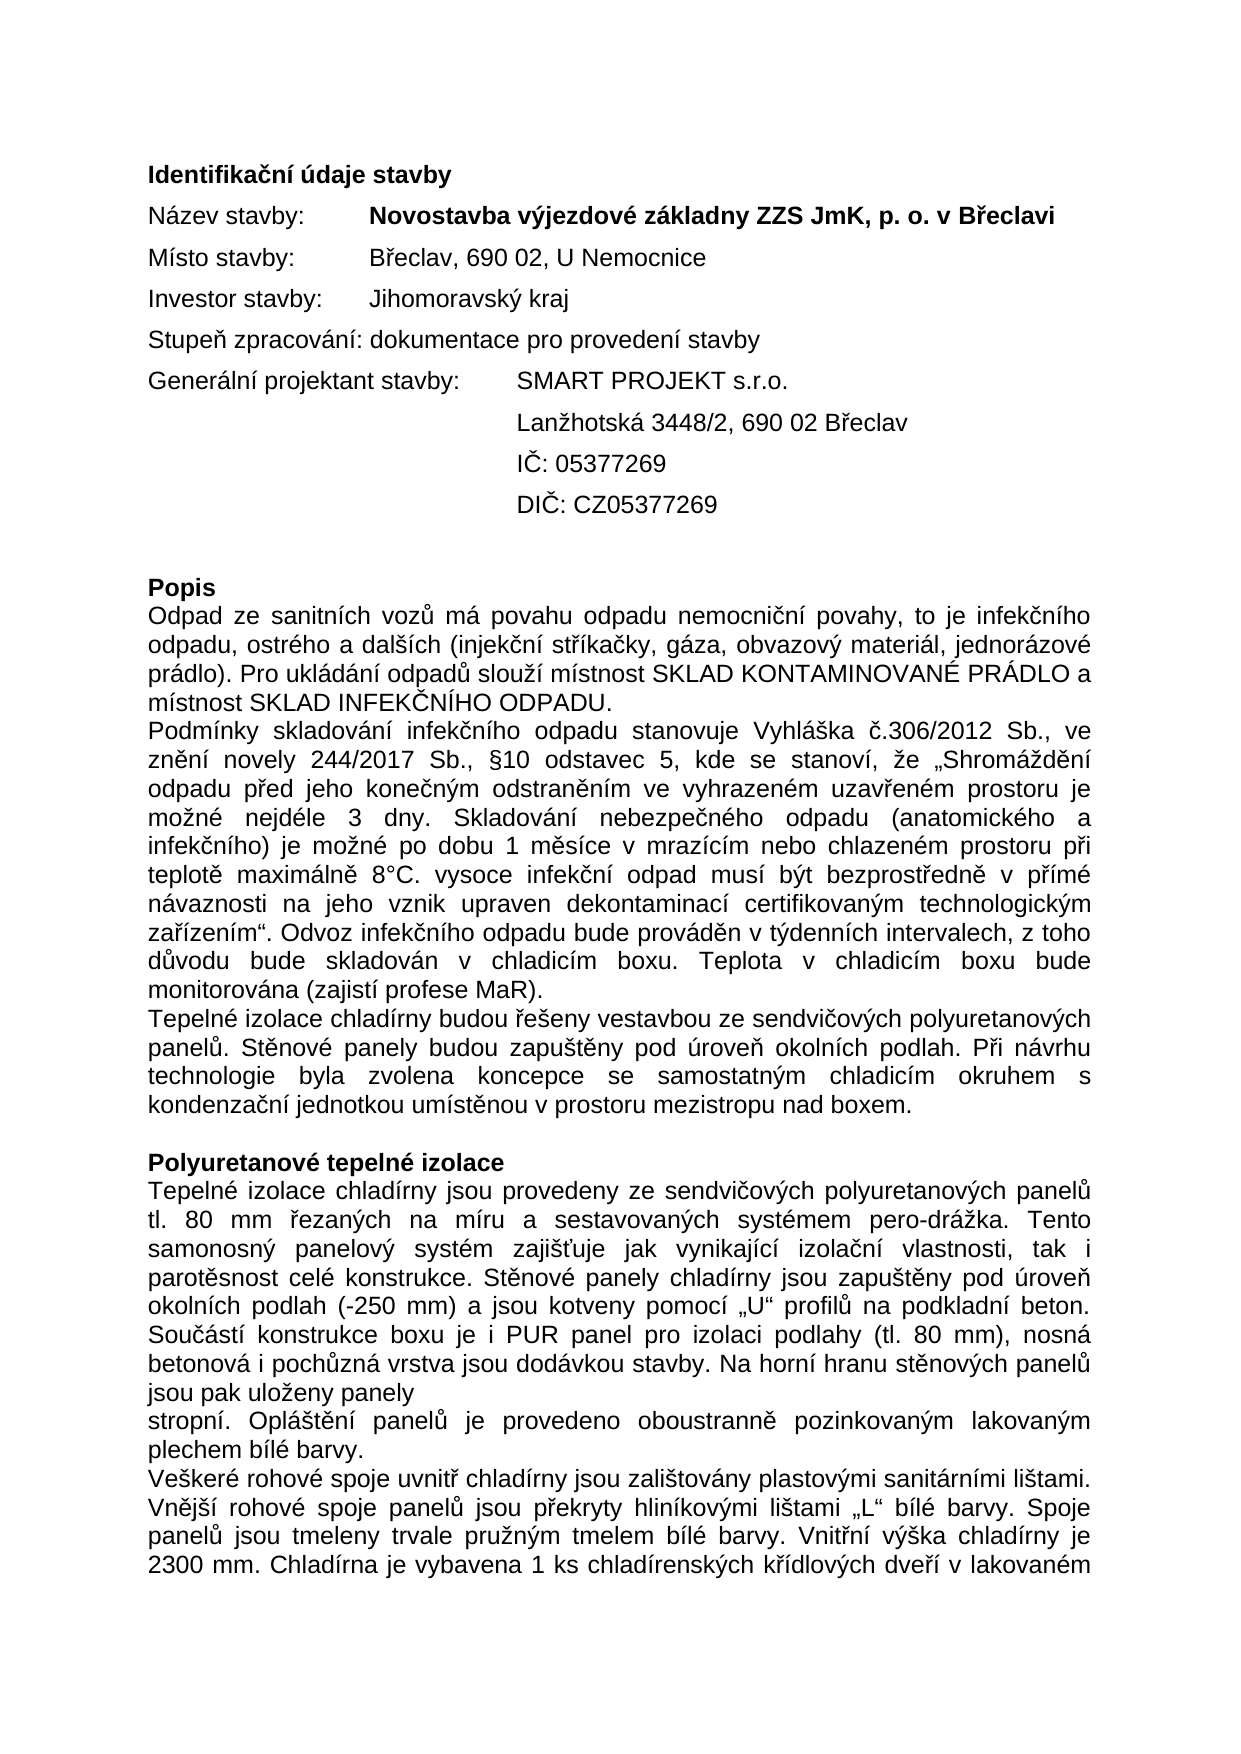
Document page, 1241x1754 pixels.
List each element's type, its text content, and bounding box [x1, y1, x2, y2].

text Lanžhotská 3448/2, 690 02 Břeclav [148, 408, 1093, 436]
text DIČ: CZ05377269 [148, 490, 1093, 519]
text Tepelné izolace chladírny budou řešeny vestavbou ze sendvičových polyuretanových panelů. Stěnové panely budou zapuštěny pod úroveň okolních podlah. Při návrhu technologie byla zvolena koncepce se samostatným chladicím okruhem s kondenzační jednotkou umístěnou v prostoru mezistropu nad boxem. [148, 1004, 1093, 1119]
text Tepelné izolace chladírny jsou provedeny ze sendvičových polyuretanových panelů tl. 80 mm řezaných na míru a sestavovaných systémem pero-drážka. Tento samonosný panelový systém zajišťuje jak vynikající izolační vlastnosti, tak i parotěsnost celé konstrukce. Stěnové panely chladírny jsou zapuštěny pod úroveň okolních podlah (-250 mm) a jsou kotveny pomocí „U“ profilů na podkladní beton. Součástí konstrukce boxu je i PUR panel pro izolaci podlahy (tl. 80 mm), nosná betonová i pochůzná vrstva jsou dodávkou stavby. Na horní hranu stěnových panelů jsou pak uloženy panely [148, 1176, 1093, 1406]
text Podmínky skladování infekčního odpadu stanovuje Vyhláška č.306/2012 Sb., ve znění novely 244/2017 Sb., §10 odstavec 5, kde se stanoví, že „Shromáždění odpadu před jeho konečným odstraněním ve vyhrazeném uzavřeném prostoru je možné nejdéle 3 dny. Skladování nebezpečného odpadu (anatomického a infekčního) je možné po dobu 1 měsíce v mrazícím nebo chlazeném prostoru při teplotě maximálně 8°C. vysoce infekční odpad musí být bezprostředně v přímé návaznosti na jeho vznik upraven dekontaminací certifikovaným technologickým zařízením“. Odvoz infekčního odpadu bude prováděn v týdenních intervalech, z toho důvodu bude skladován v chladicím boxu. Teplota v chladicím boxu bude monitorována (zajistí profese MaR). [148, 716, 1093, 1004]
text Odpad ze sanitních vozů má povahu odpadu nemocniční povahy, to je infekčního odpadu, ostrého a dalších (injekční stříkačky, gáza, obvazový materiál, jednorázové prádlo). Pro ukládání odpadů slouží místnost SKLAD KONTAMINOVANÉ PRÁDLO a místnost SKLAD INFEKČNÍHO ODPADU. [148, 601, 1093, 716]
text Popis [148, 573, 1093, 601]
text Polyuretanové tepelné izolace [148, 1148, 1093, 1176]
text Stupeň zpracování: dokumentace pro provedení stavby [148, 325, 1093, 354]
text IČ: 05377269 [148, 449, 1093, 478]
text stropní. Opláštění panelů je provedeno oboustranně pozinkovaným lakovaným plechem bílé barvy. [148, 1406, 1093, 1464]
text Identifikační údaje stavby [148, 160, 1093, 189]
text Místo stavby: Břeclav, 690 02, U Nemocnice [148, 243, 1093, 271]
text Generální projektant stavby: SMART PROJEKT s.r.o. [148, 366, 1093, 395]
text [148, 1464, 1093, 1579]
text Investor stavby: Jihomoravský kraj [148, 284, 1093, 313]
text Název stavby: Novostavba výjezdové základny ZZS JmK, p. o. v Břeclavi [148, 201, 1093, 230]
